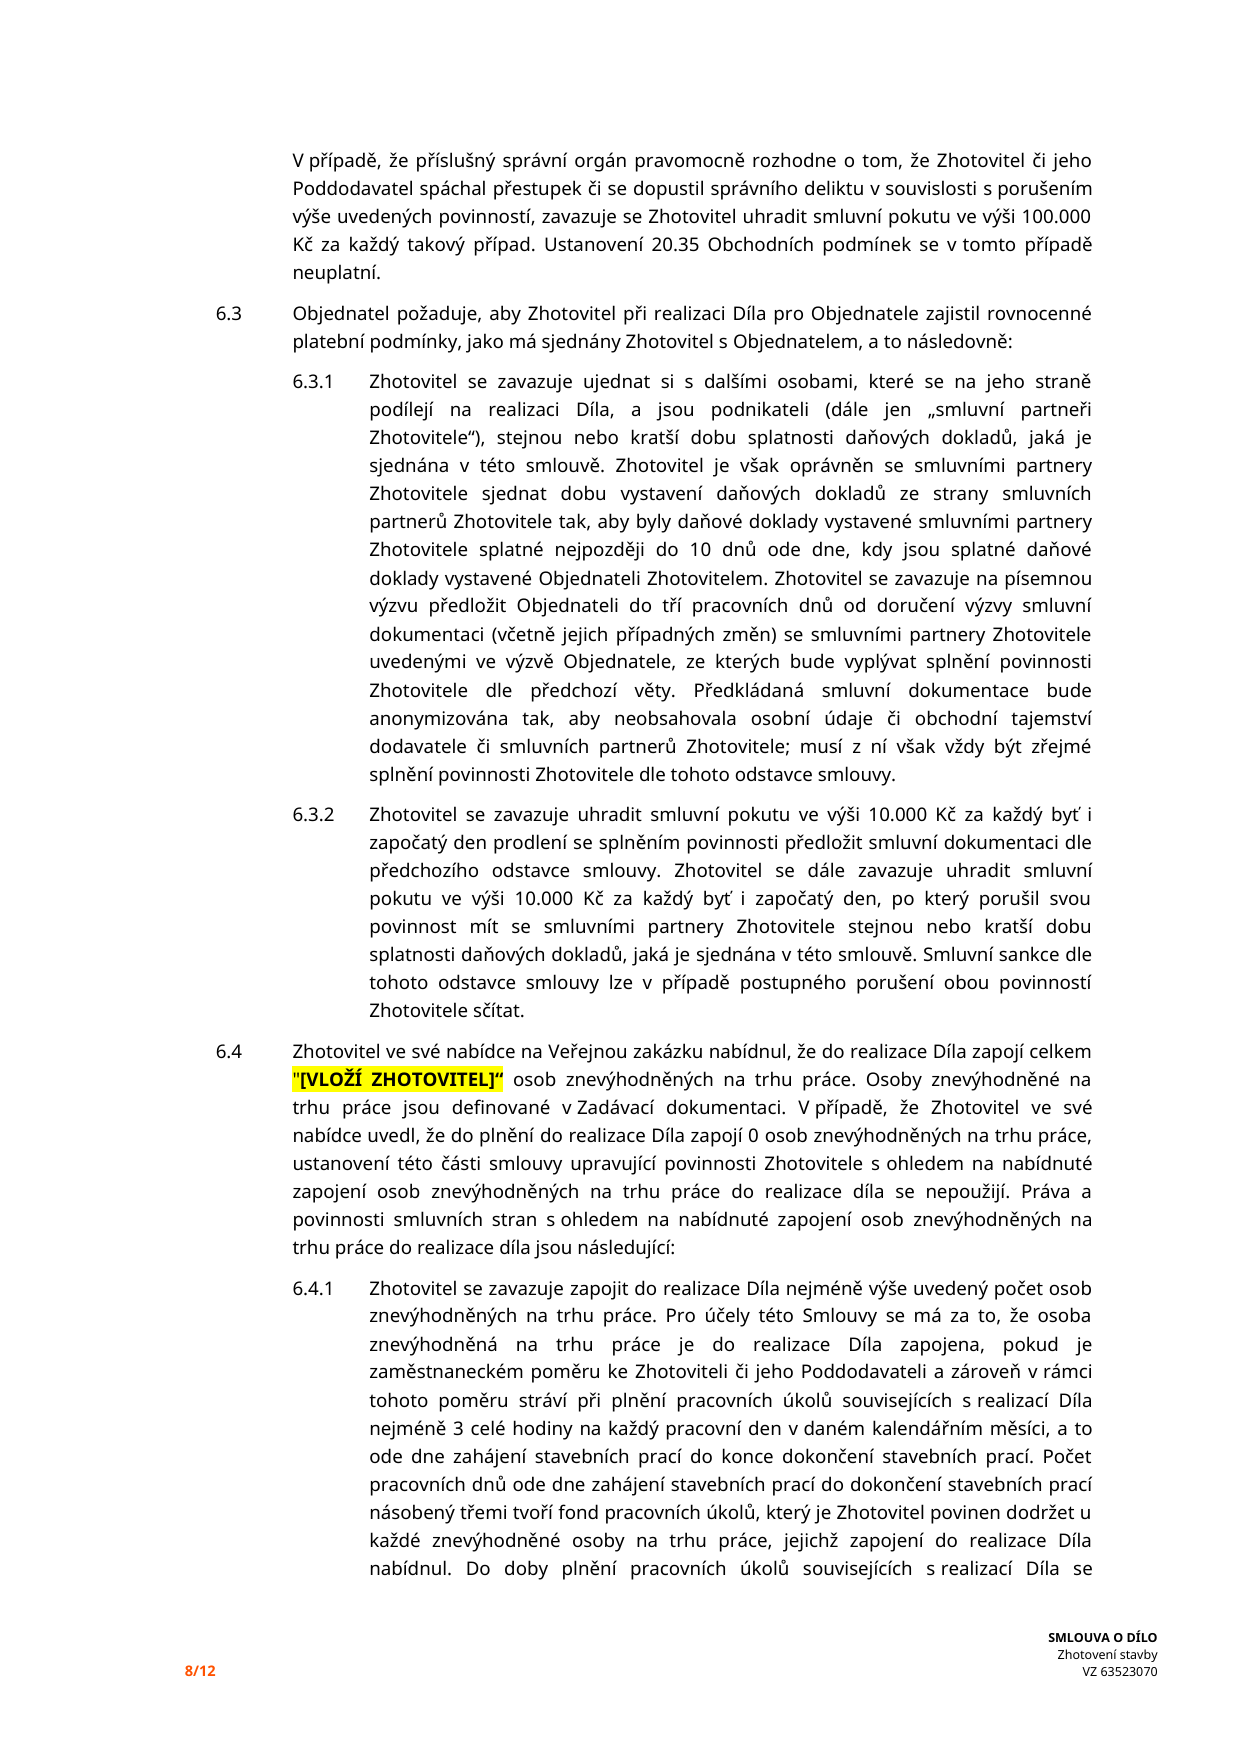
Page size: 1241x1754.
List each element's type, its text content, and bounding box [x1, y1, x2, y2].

text Zhotovitel se zavazuje uhradit smluvní pokutu ve výši 10.000 Kč za každý byť i započatý den prodlení se splněním povinnosti předložit smluvní dokumentaci dle předchozího odstavce smlouvy. Zhotovitel se dále zavazuje uhradit smluvní pokutu ve výši 10.000 Kč za každý byť i započatý den, po který porušil svou povinnost mít se smluvními partnery Zhotovitele stejnou nebo kratší dobu splatnosti daňových dokladů, jaká je sjednána v této smlouvě. Smluvní sankce dle tohoto odstavce smlouvy lze v případě postupného porušení obou povinností Zhotovitele sčítat. [292, 801, 1093, 1023]
text Zhotovitel se zavazuje ujednat si s dalšími osobami, které se na jeho straně podílejí na realizaci Díla, a jsou podnikateli (dále jen „smluvní partneři Zhotovitele“), stejnou nebo kratší dobu splatnosti daňových dokladů, jaká je sjednána v této smlouvě. Zhotovitel je však oprávněn se smluvními partnery Zhotovitele sjednat dobu vystavení daňových dokladů ze strany smluvních partnerů Zhotovitele tak, aby byly daňové doklady vystavené smluvními partnery Zhotovitele splatné nejpozději do 10 dnů ode dne, kdy jsou splatné daňové doklady vystavené Objednateli Zhotovitelem. Zhotovitel se zavazuje na písemnou výzvu předložit Objednateli do tří pracovních dnů od doručení výzvy smluvní dokumentaci (včetně jejich případných změn) se smluvními partnery Zhotovitele uvedenými ve výzvě Objednatele, ze kterých bude vyplývat splnění povinnosti Zhotovitele dle předchozí věty. Předkládaná smluvní dokumentace bude anonymizována tak, aby neobsahovala osobní údaje či obchodní tajemství dodavatele či smluvních partnerů Zhotovitele; musí z ní však vždy být zřejmé splnění povinnosti Zhotovitele dle tohoto odstavce smlouvy. [292, 369, 1093, 786]
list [292, 1275, 1093, 1581]
text Zhotovitel ve své nabídce na Veřejnou zakázku nabídnul, že do realizace Díla zapojí celkem "[VLOŽÍ ZHOTOVITEL]“ osob znevýhodněných na trhu práce. Osoby znevýhodněné na trhu práce jsou definované v Zadávací dokumentaci. V případě, že Zhotovitel ve své nabídce uvedl, že do plnění do realizace Díla zapojí 0 osob znevýhodněných na trhu práce, ustanovení této části smlouvy upravující povinnosti Zhotovitele s ohledem na nabídnuté zapojení osob znevýhodněných na trhu práce do realizace díla se nepoužijí. Práva a povinnosti smluvních stran s ohledem na nabídnuté zapojení osob znevýhodněných na trhu práce do realizace díla jsou následující: [216, 1038, 1093, 1260]
text Objednatel požaduje, aby Zhotovitel při realizaci Díla pro Objednatele zajistil rovnocenné platební podmínky, jako má sjednány Zhotovitel s Objednatelem, a to následovně: [216, 300, 1093, 354]
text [216, 147, 1093, 285]
